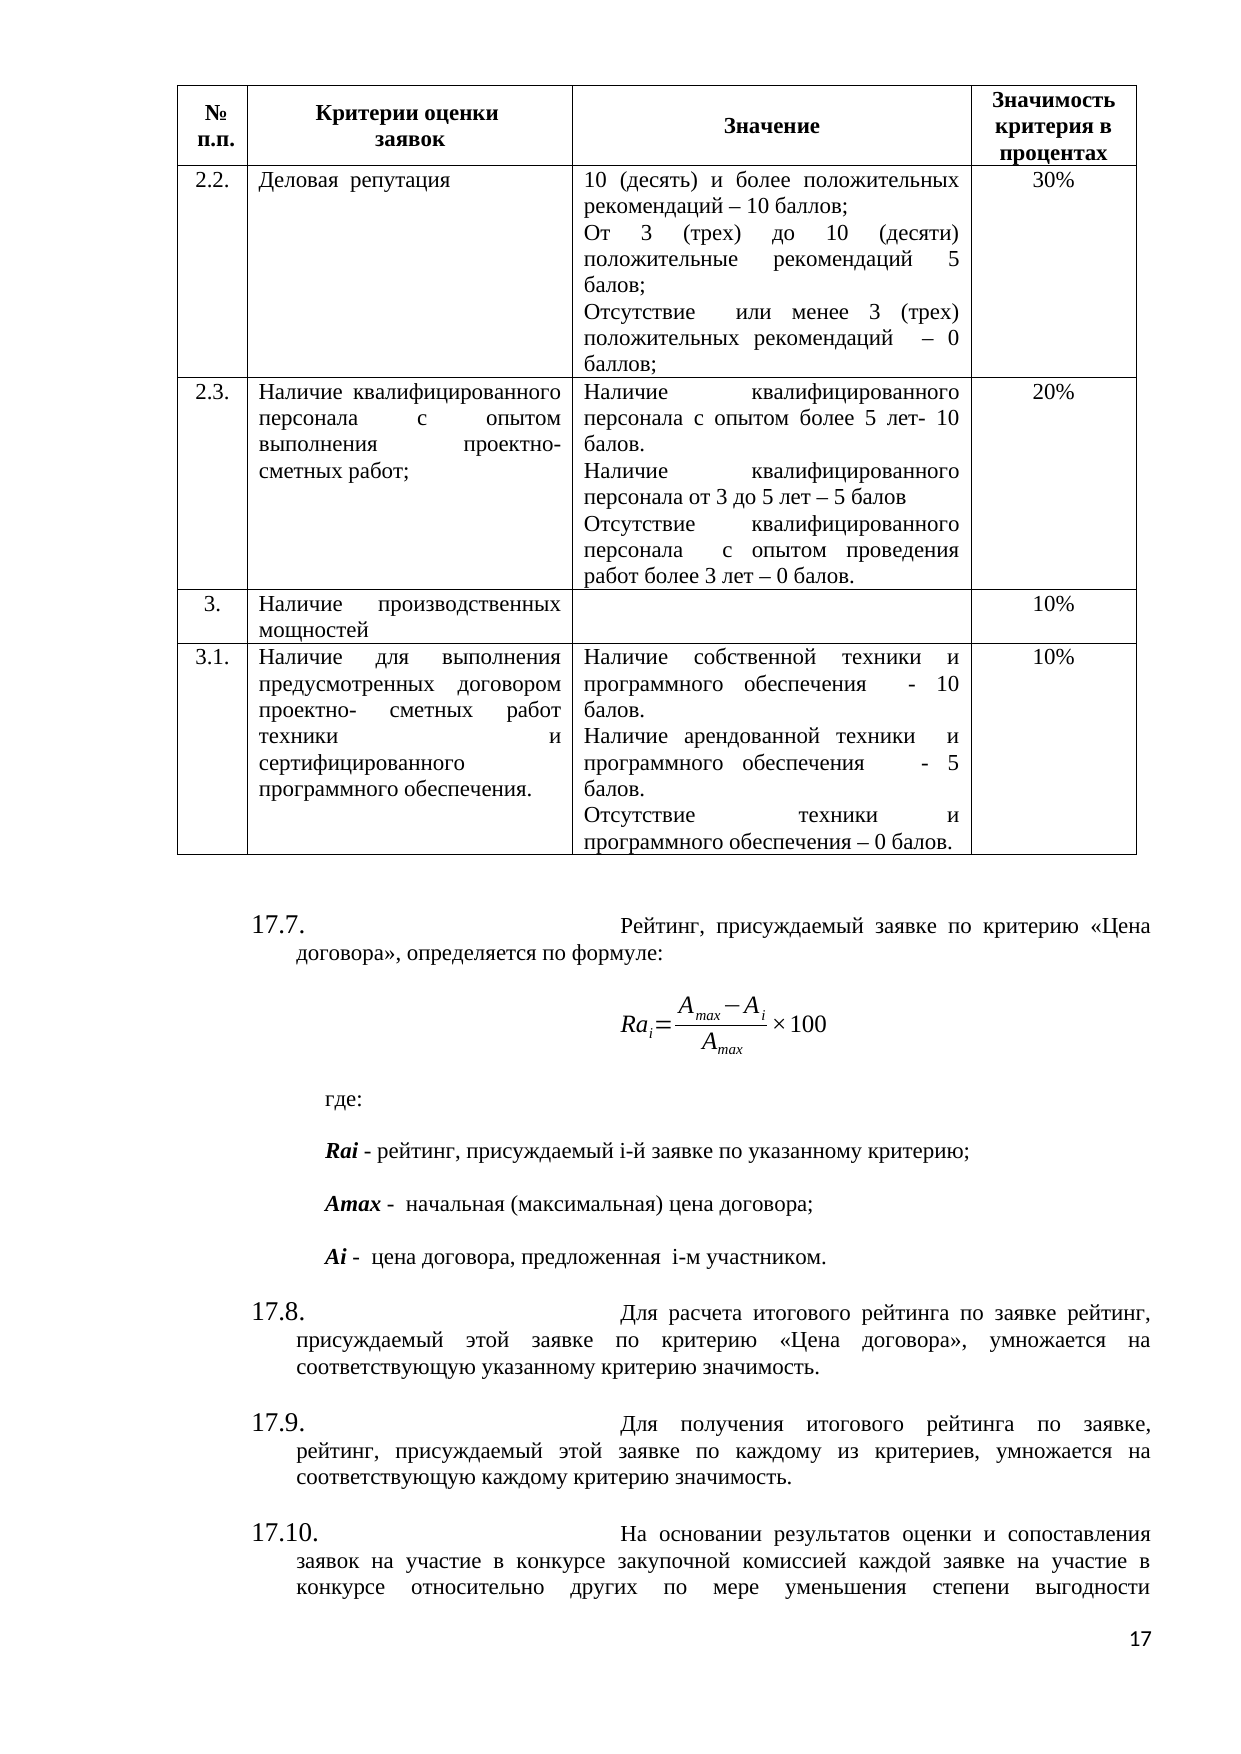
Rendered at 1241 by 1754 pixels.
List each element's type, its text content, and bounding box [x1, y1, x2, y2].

table_header Значимость критерия в процентах [972, 86, 1136, 165]
table_cell Наличие квалифицированного персонала с опытом более 5 лет- 10 балов. Наличие квалифицированного персонала от 3 до 5 лет – 5 балов Отсутствие квалифицированного персонала с опытом проведения работ более 3 лет – 0 балов. [573, 378, 971, 589]
table_cell Наличие для выполнения предусмотренных договором проектно- сметных работ техники и сертифицированного программного обеспечения. [248, 644, 572, 854]
table_cell 30% [972, 166, 1136, 377]
table_header Значение [573, 86, 971, 165]
table_cell Наличие квалифицированного персонала с опытом выполнения проектно- сметных работ; [248, 378, 572, 589]
table_cell 10 (десять) и более положительных рекомендаций – 10 баллов; От 3 (трех) до 10 (десяти) положительные рекомендаций 5 балов; Отсутствие или менее 3 (трех) положительных рекомендаций – 0 баллов; [573, 166, 971, 377]
table_cell 2.2. [178, 166, 247, 377]
table_cell 3. [178, 590, 247, 642]
text где: [266, 1084, 1152, 1111]
table_header № п.п. [178, 86, 247, 165]
list Для получения итогового рейтинга по заявке, рейтинг, присуждаемый этой заявке по каждому из критериев, умножается на соответствующую каждому критерию значимость. [251, 1406, 1152, 1489]
table_header Критерии оценки заявок [248, 86, 572, 165]
table_cell 10% [972, 590, 1136, 642]
table_cell Деловая репутация [248, 166, 572, 377]
table_cell Наличие производственных мощностей [248, 590, 572, 642]
list Рейтинг, присуждаемый заявке по критерию «Цена договора», определяется по формуле: [251, 908, 1152, 966]
text Amax - начальная (максимальная) цена договора; [266, 1190, 1152, 1216]
table_cell [573, 590, 971, 642]
table_cell 20% [972, 378, 1136, 589]
text Rai - рейтинг, присуждаемый i-й заявке по указанному критерию; [266, 1137, 1152, 1164]
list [251, 1516, 1152, 1600]
text Ai - цена договора, предложенная i-м участником. [266, 1243, 1152, 1269]
table_cell Наличие собственной техники и программного обеспечения - 10 балов. Наличие арендованной техники и программного обеспечения - 5 балов. Отсутствие техники и программного обеспечения – 0 балов. [573, 644, 971, 854]
list Для расчета итогового рейтинга по заявке рейтинг, присуждаемый этой заявке по критерию «Цена договора», умножается на соответствующую указанному критерию значимость. [251, 1295, 1152, 1379]
table_cell 10% [972, 644, 1136, 854]
table_cell 3.1. [178, 644, 247, 854]
table_cell 2.3. [178, 378, 247, 589]
